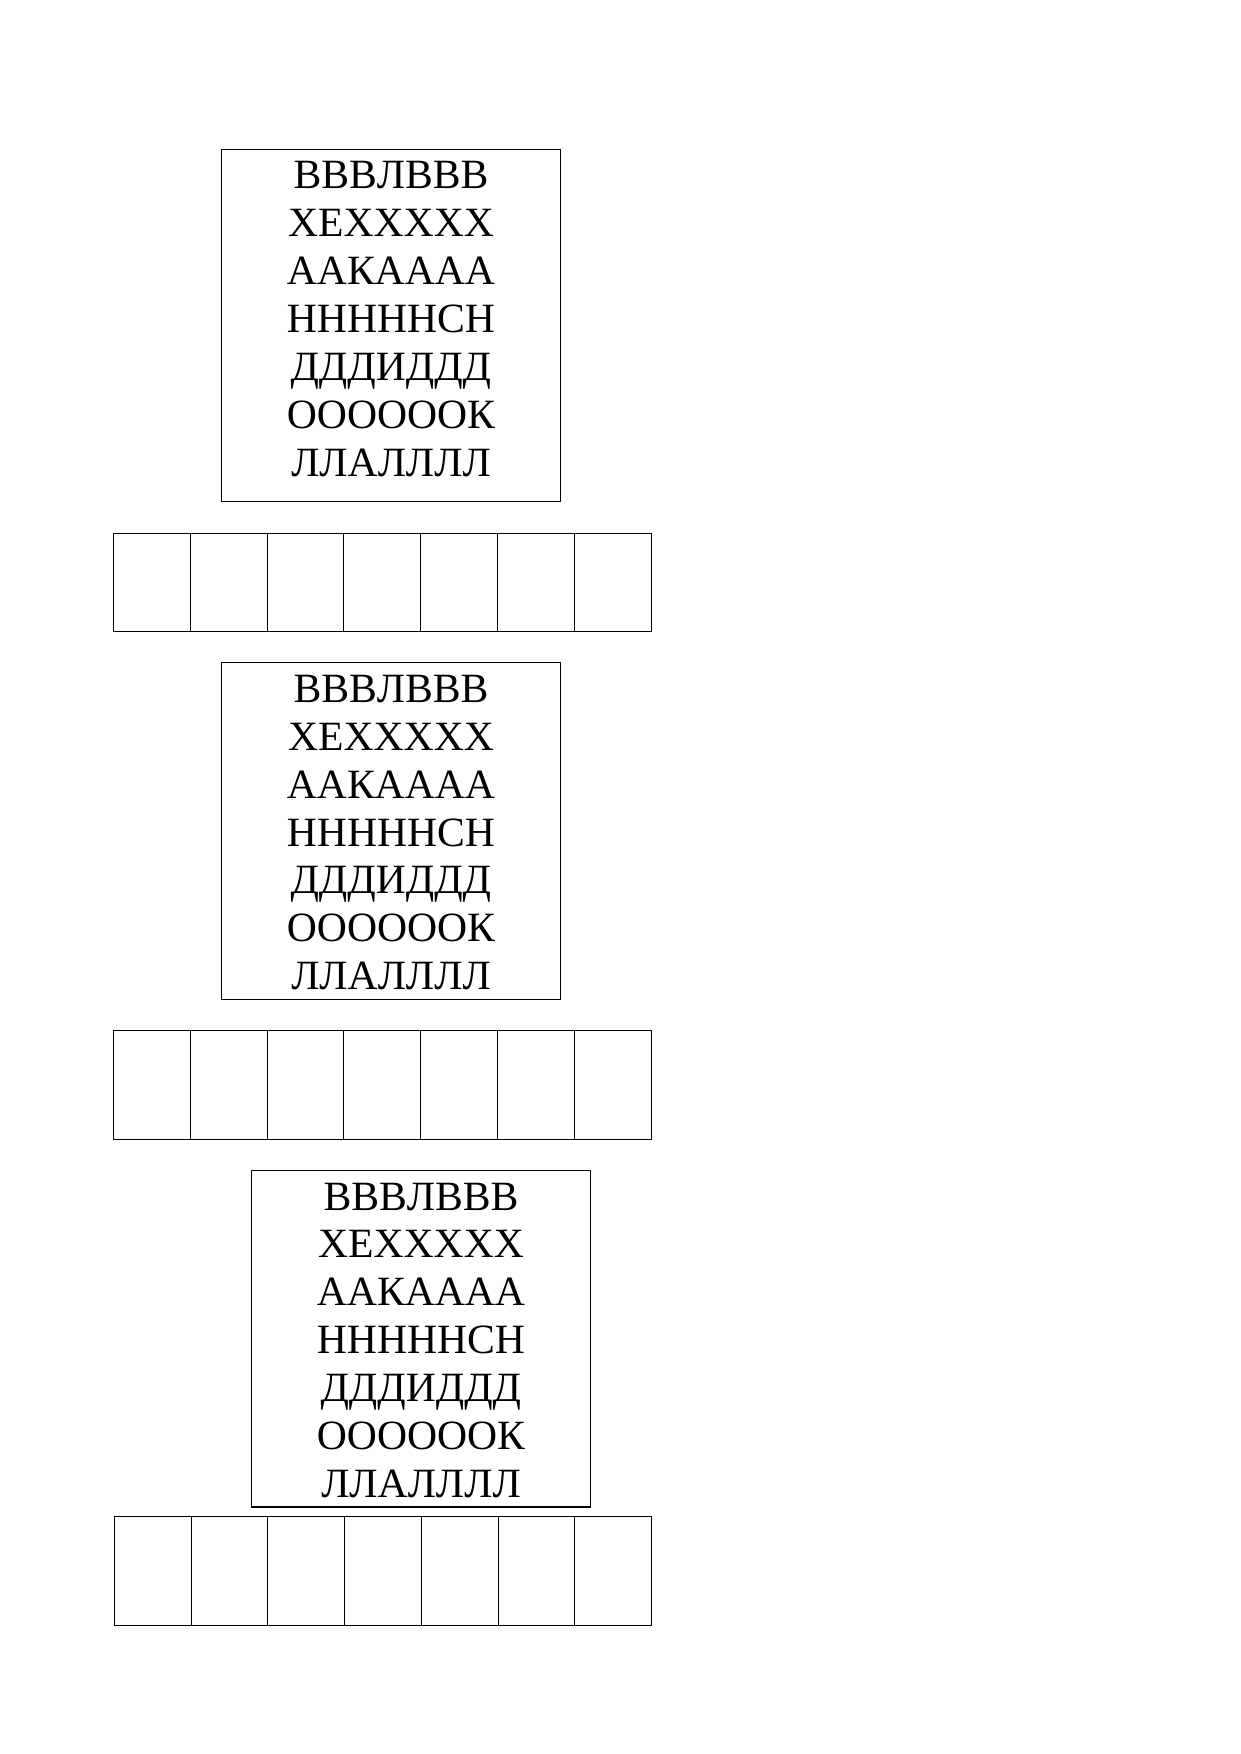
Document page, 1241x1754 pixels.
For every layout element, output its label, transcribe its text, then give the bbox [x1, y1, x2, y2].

table_header [499, 1517, 574, 1624]
table_header [498, 534, 574, 631]
table_header [421, 534, 497, 631]
table_header [115, 1517, 191, 1624]
table_header [422, 1517, 498, 1624]
table_header [114, 534, 190, 631]
table_header [268, 1031, 343, 1138]
table_header [575, 1517, 651, 1624]
table_header [344, 534, 420, 631]
table_header [191, 1031, 267, 1138]
table_header [114, 1031, 190, 1138]
table_header [344, 1031, 420, 1138]
table_header [268, 534, 343, 631]
table_header ВВВЛВВВ ХЕХХХХХ ААКАААА НННННСН ДДДИДДД ООООООК ЛЛАЛЛЛЛ [252, 1171, 590, 1506]
table_header [421, 1031, 497, 1138]
table_header [268, 1517, 344, 1624]
table_header [345, 1517, 421, 1624]
table_header [575, 1031, 651, 1138]
table_header ВВВЛВВВ ХЕХХХХХ ААКАААА НННННСН ДДДИДДД ООООООК ЛЛАЛЛЛЛ [222, 150, 560, 501]
table_header [575, 534, 651, 631]
table_header [192, 1517, 267, 1624]
table_header ВВВЛВВВ ХЕХХХХХ ААКАААА НННННСН ДДДИДДД ООООООК ЛЛАЛЛЛЛ [222, 663, 560, 999]
table_header [191, 534, 267, 631]
table_header [498, 1031, 574, 1138]
